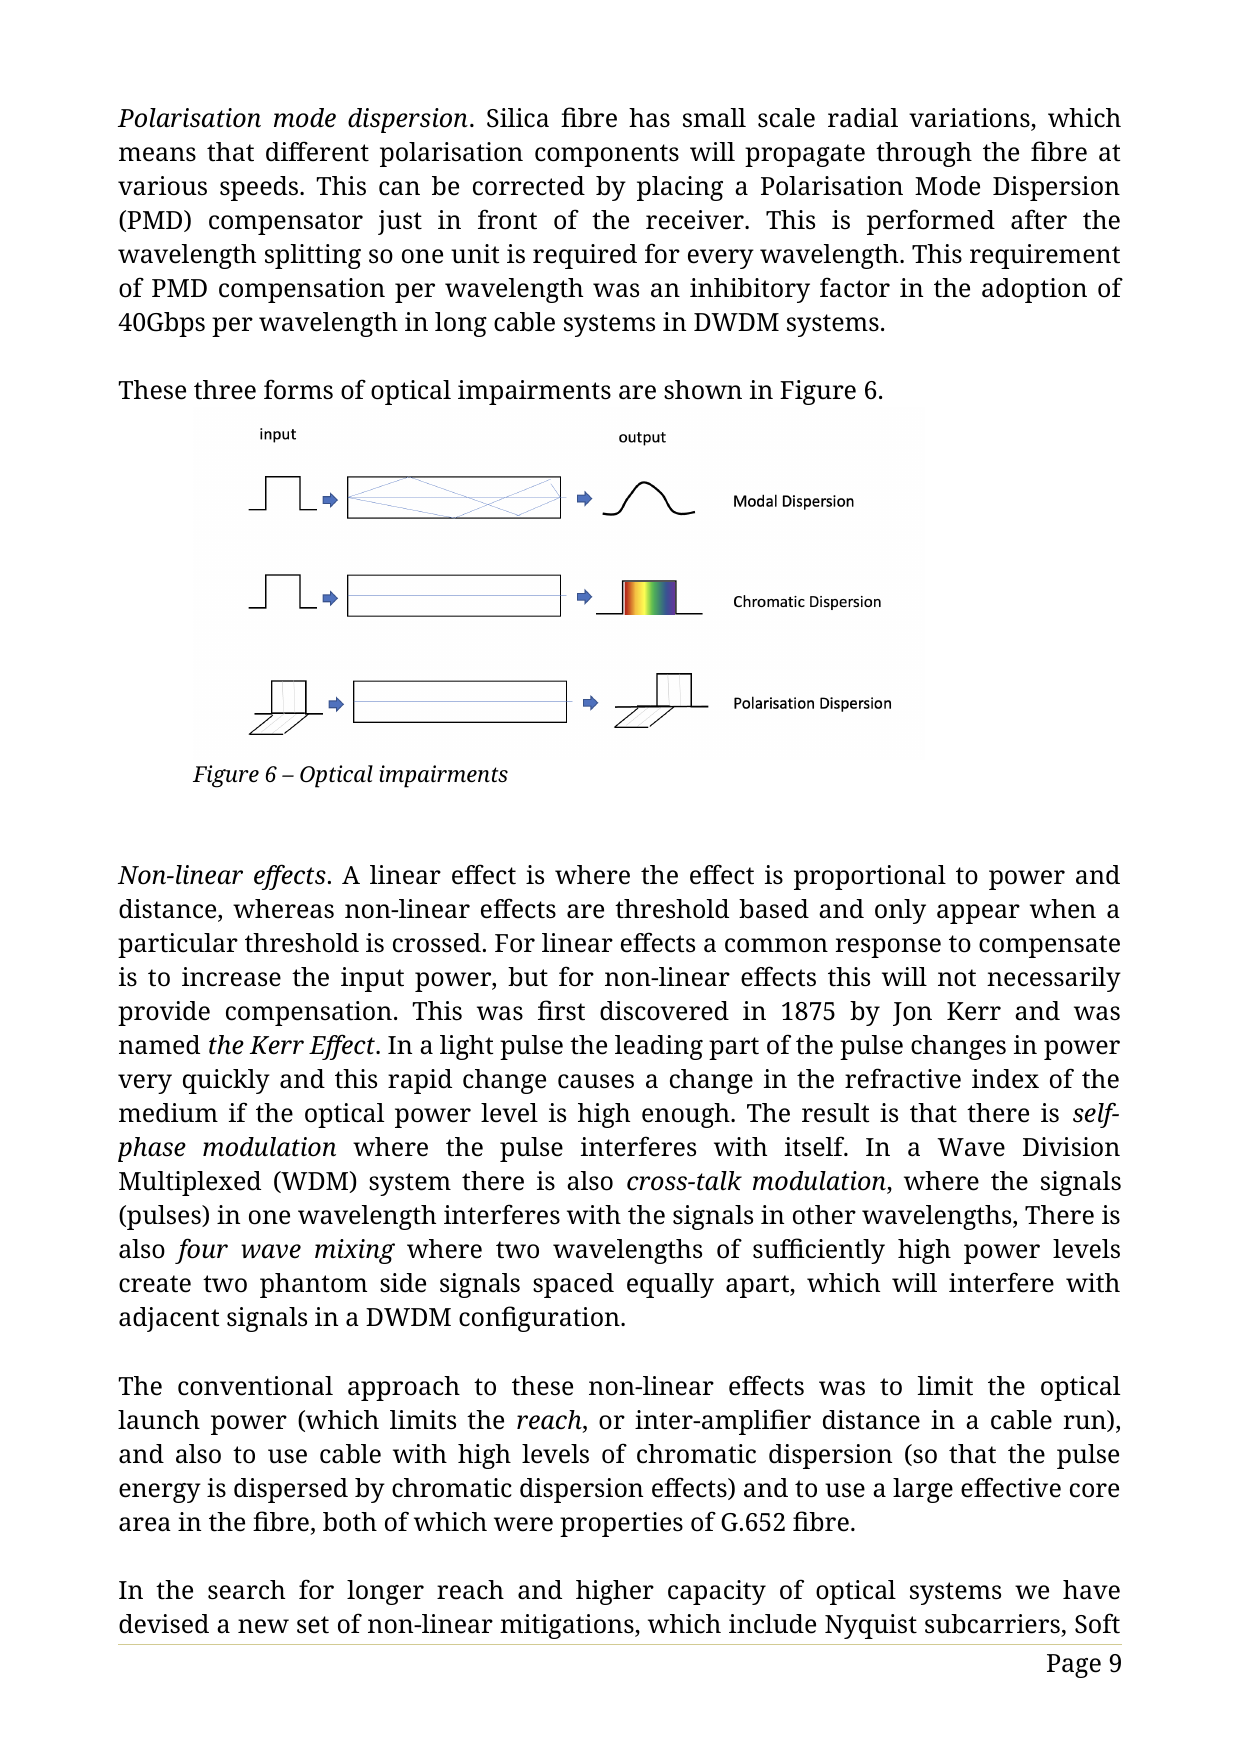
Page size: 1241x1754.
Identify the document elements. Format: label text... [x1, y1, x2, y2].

text Figure 6 – Optical impairments [193, 759, 1122, 789]
text The conventional approach to these non-linear effects was to limit the optical launch power (which limits the reach, or inter-amplifier distance in a cable run), and also to use cable with high levels of chromatic dispersion (so that the pulse energy is dispersed by chromatic dispersion effects) and to use a large effective core area in the fibre, both of which were properties of G.652 fibre. [118, 1368, 1122, 1538]
text These three forms of optical impairments are shown in Figure 6. [118, 373, 1122, 407]
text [118, 1573, 1122, 1641]
text Polarisation mode dispersion. Silica fibre has small scale radial variations, which means that different polarisation components will propagate through the fibre at various speeds. This can be corrected by placing a Polarisation Mode Dispersion (PMD) compensator just in front of the receiver. This is performed after the wavelength splitting so one unit is required for every wavelength. This requirement of PMD compensation per wavelength was an inhibitory factor in the adoption of 40Gbps per wavelength in long cable systems in DWDM systems. [118, 100, 1122, 339]
text Non-linear effects. A linear effect is where the effect is proportional to power and distance, whereas non-linear effects are threshold based and only appear when a particular threshold is crossed. For linear effects a common response to compensate is to increase the input power, but for non-linear effects this will not necessarily provide compensation. This was first discovered in 1875 by Jon Kerr and was named the Kerr Effect. In a light pulse the leading part of the pulse changes in power very quickly and this rapid change causes a change in the refractive index of the medium if the optical power level is high enough. The result is that there is self-phase modulation where the pulse interferes with itself. In a Wave Division Multiplexed (WDM) system there is also cross-talk modulation, where the signals (pulses) in one wavelength interferes with the signals in other wavelengths, There is also four wave mixing where two wavelengths of sufficiently high power levels create two phantom side signals spaced equally apart, which will interfere with adjacent signals in a DWDM configuration. [118, 857, 1122, 1334]
picture [193, 407, 925, 760]
